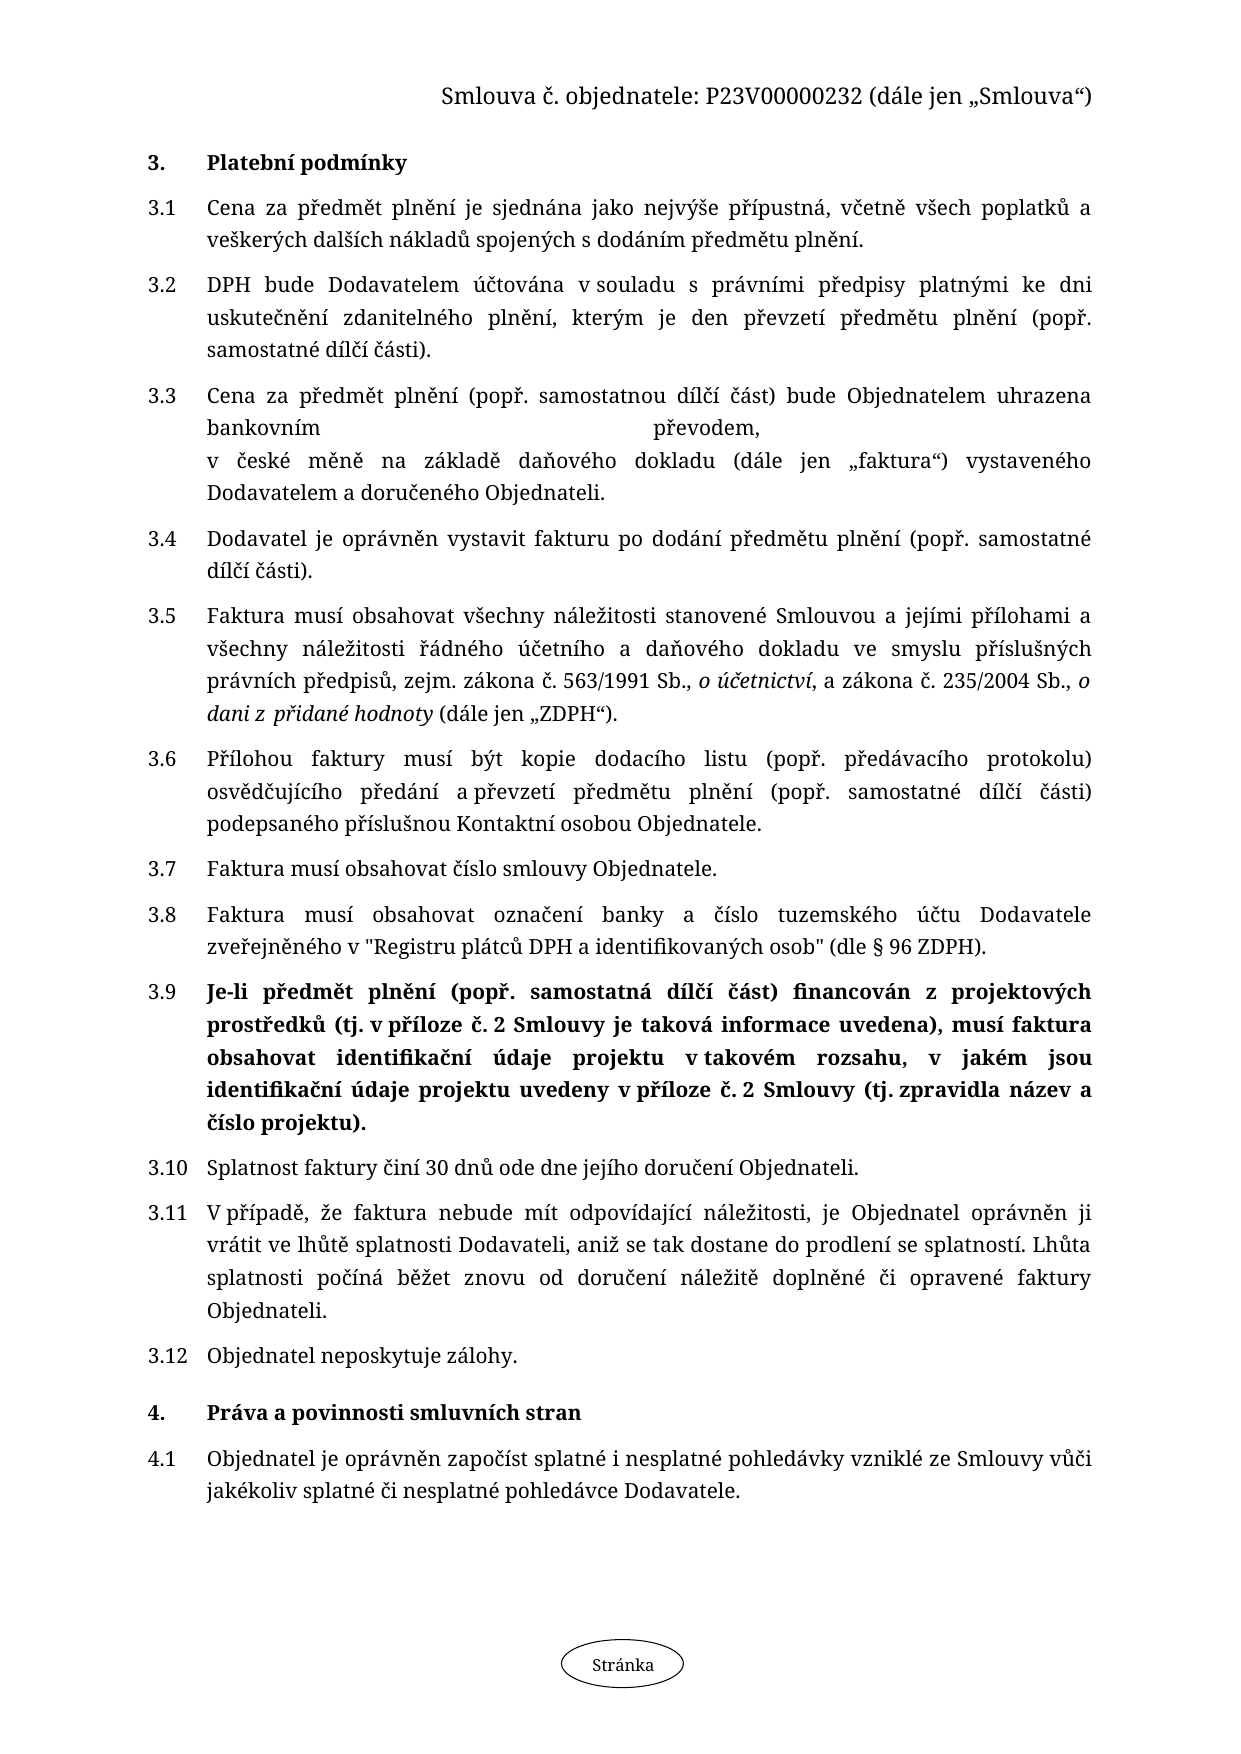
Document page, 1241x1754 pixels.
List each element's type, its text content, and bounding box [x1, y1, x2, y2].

list Cena za předmět plnění (popř. samostatnou dílčí část) bude Objednatelem uhrazena bankovním převodem, v české měně na základě daňového dokladu (dále jen „faktura“) vystaveného Dodavatelem a doručeného Objednateli. [148, 381, 1093, 507]
list Dodavatel je oprávněn vystavit fakturu po dodání předmětu plnění (popř. samostatné dílčí části). [148, 524, 1093, 585]
list Faktura musí obsahovat všechny náležitosti stanovené Smlouvou a jejími přílohami a všechny náležitosti řádného účetního a daňového dokladu ve smyslu příslušných právních předpisů, zejm. zákona č. 563/1991 Sb., o účetnictví, a zákona č. 235/2004 Sb., o dani z přidané hodnoty (dále jen „ZDPH“). [148, 601, 1093, 728]
list Cena za předmět plnění je sjednána jako nejvýše přípustná, včetně všech poplatků a veškerých dalších nákladů spojených s dodáním předmětu plnění. [148, 193, 1093, 254]
list Je-li předmět plnění (popř. samostatná dílčí část) financován z projektových prostředků (tj. v příloze č. 2 Smlouvy je taková informace uvedena), musí faktura obsahovat identifikační údaje projektu v takovém rozsahu, v jakém jsou identifikační údaje projektu uvedeny v příloze č. 2 Smlouvy (tj. zpravidla název a číslo projektu). [148, 977, 1093, 1136]
list Objednatel je oprávněn započíst splatné i nesplatné pohledávky vzniklé ze Smlouvy vůči jakékoliv splatné či nesplatné pohledávce Dodavatele. [148, 1444, 1093, 1505]
list Splatnost faktury činí 30 dnů ode dne jejího doručení Objednateli. [148, 1153, 1093, 1181]
list Práva a povinnosti smluvních stran [148, 1398, 1093, 1427]
list Objednatel neposkytuje zálohy. [148, 1341, 1093, 1369]
list Přílohou faktury musí být kopie dodacího listu (popř. předávacího protokolu) osvědčujícího předání a převzetí předmětu plnění (popř. samostatné dílčí části) podepsaného příslušnou Kontaktní osobou Objednatele. [148, 744, 1093, 838]
list DPH bude Dodavatelem účtována v souladu s právními předpisy platnými ke dni uskutečnění zdanitelného plnění, kterým je den převzetí předmětu plnění (popř. samostatné dílčí části). [148, 270, 1093, 364]
list Faktura musí obsahovat číslo smlouvy Objednatele. [148, 854, 1093, 883]
list V případě, že faktura nebude mít odpovídající náležitosti, je Objednatel oprávněn ji vrátit ve lhůtě splatnosti Dodavateli, aniž se tak dostane do prodlení se splatností. Lhůta splatnosti počíná běžet znovu od doručení náležitě doplněné či opravené faktury Objednateli. [148, 1198, 1093, 1324]
list Platební podmínky [148, 148, 1093, 176]
list Faktura musí obsahovat označení banky a číslo tuzemského účtu Dodavatele zveřejněného v "Registru plátců DPH a identifikovaných osob" (dle § 96 ZDPH). [148, 900, 1093, 961]
